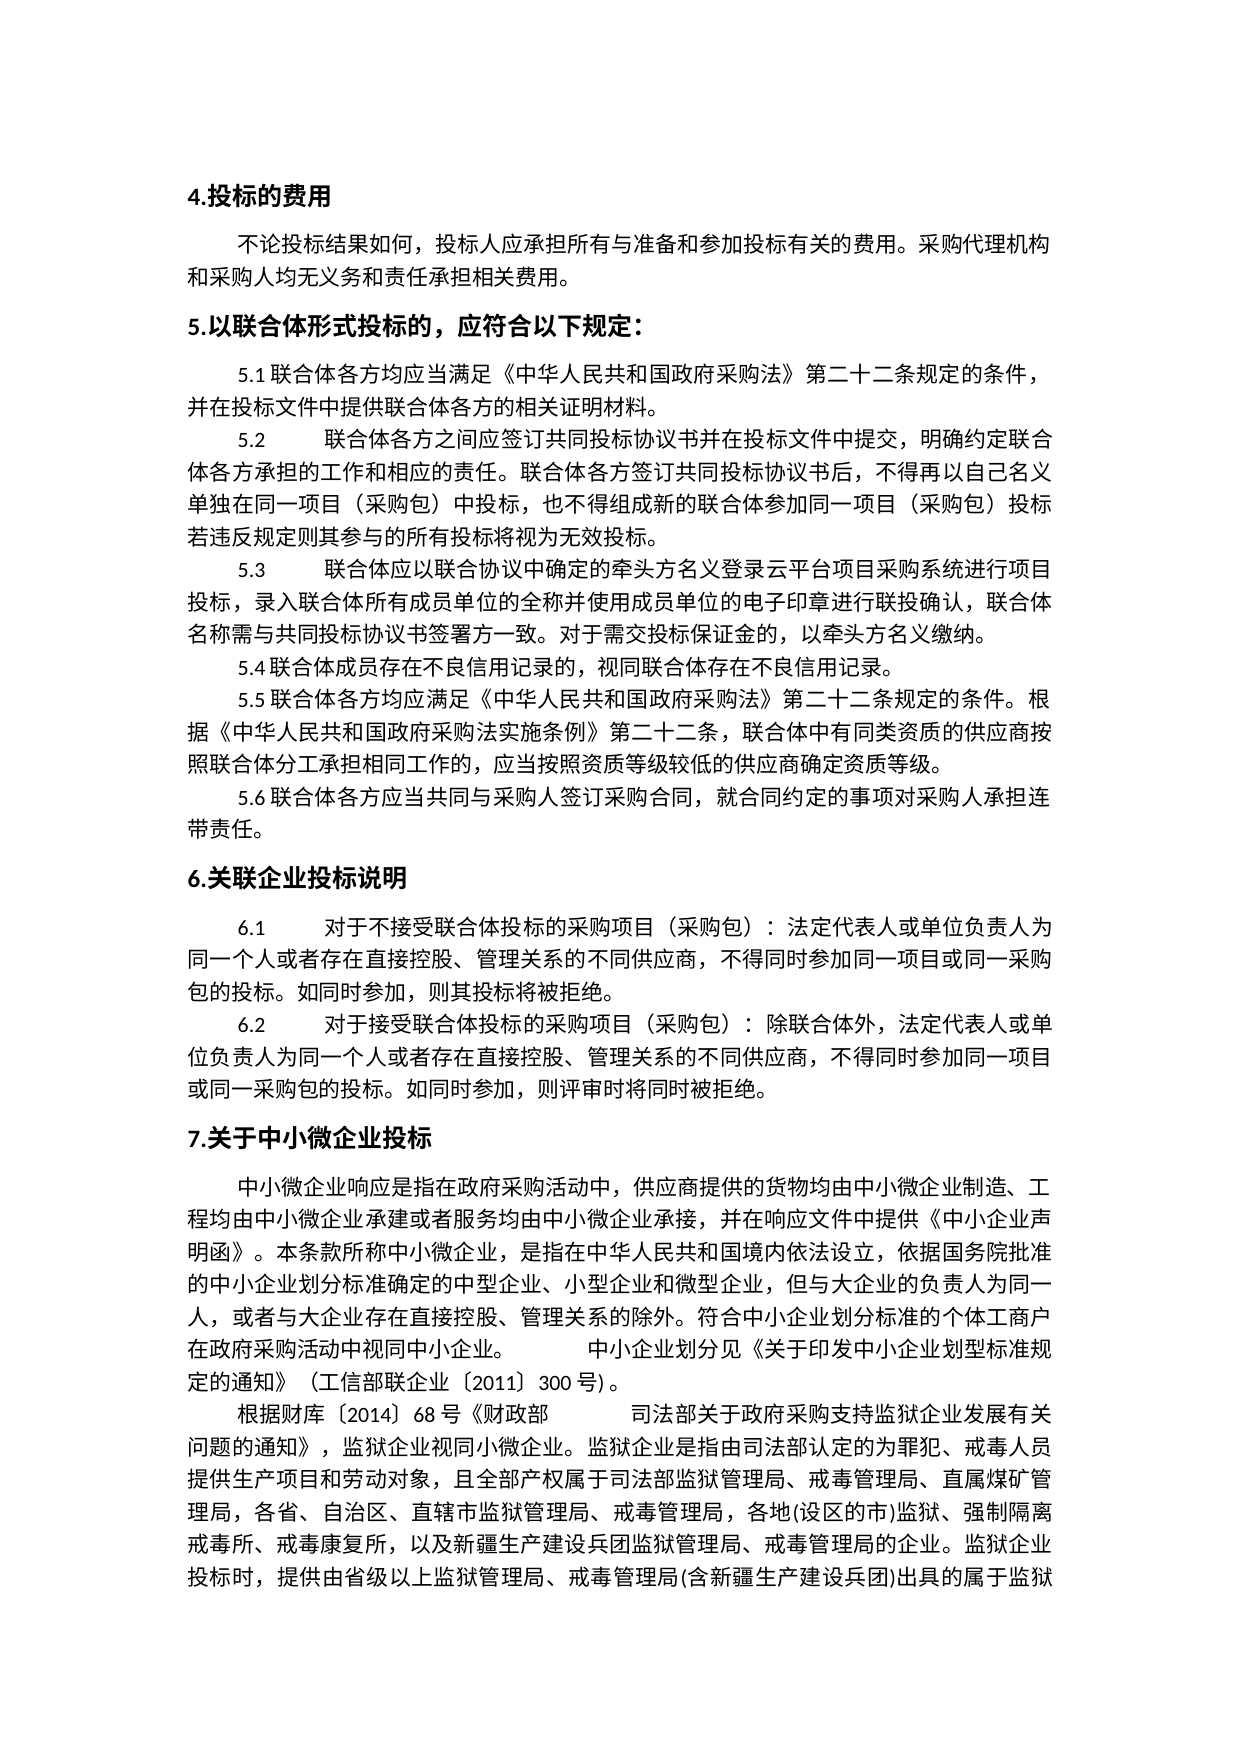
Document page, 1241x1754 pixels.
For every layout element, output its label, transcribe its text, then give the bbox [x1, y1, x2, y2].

text 5.6联合体各方应当共同与采购人签订采购合同，就合同约定的事项对采购人承担连带责任。 [187, 779, 1053, 844]
text 不论投标结果如何，投标人应承担所有与准备和参加投标有关的费用。采购代理机构和采购人均无义务和责任承担相关费用。 [187, 227, 1053, 292]
text 5.2 联合体各方之间应签订共同投标协议书并在投标文件中提交，明确约定联合体各方承担的工作和相应的责任。联合体各方签订共同投标协议书后，不得再以自己名义单独在同一项目（采购包）中投标，也不得组成新的联合体参加同一项目（采购包）投标，若违反规定则其参与的所有投标将视为无效投标。 [187, 422, 1053, 552]
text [187, 1397, 1053, 1592]
text 7.关于中小微企业投标 [187, 1104, 1053, 1169]
text 6.关联企业投标说明 [187, 844, 1053, 909]
text 4.投标的费用 [187, 162, 1053, 227]
text 5.5联合体各方均应满足《中华人民共和国政府采购法》第二十二条规定的条件。根据《中华人民共和国政府采购法实施条例》第二十二条，联合体中有同类资质的供应商按照联合体分工承担相同工作的，应当按照资质等级较低的供应商确定资质等级。 [187, 682, 1053, 779]
text 中小微企业响应是指在政府采购活动中，供应商提供的货物均由中小微企业制造、工程均由中小微企业承建或者服务均由中小微企业承接，并在响应文件中提供《中小企业声明函》。本条款所称中小微企业，是指在中华人民共和国境内依法设立，依据国务院批准的中小企业划分标准确定的中型企业、小型企业和微型企业，但与大企业的负责人为同一人，或者与大企业存在直接控股、管理关系的除外。符合中小企业划分标准的个体工商户，在政府采购活动中视同中小企业。 中小企业划分见《关于印发中小企业划型标准规定的通知》（工信部联企业〔2011〕300号) 。 [187, 1169, 1053, 1397]
text 6.1 对于不接受联合体投标的采购项目（采购包）：法定代表人或单位负责人为同一个人或者存在直接控股、管理关系的不同供应商，不得同时参加同一项目或同一采购包的投标。如同时参加，则其投标将被拒绝。 [187, 909, 1053, 1007]
text 5.3 联合体应以联合协议中确定的牵头方名义登录云平台项目采购系统进行项目投标，录入联合体所有成员单位的全称并使用成员单位的电子印章进行联投确认，联合体名称需与共同投标协议书签署方一致。对于需交投标保证金的，以牵头方名义缴纳。 [187, 552, 1053, 649]
text 5.以联合体形式投标的，应符合以下规定： [187, 292, 1053, 357]
text 6.2 对于接受联合体投标的采购项目（采购包）：除联合体外，法定代表人或单位负责人为同一个人或者存在直接控股、管理关系的不同供应商，不得同时参加同一项目或同一采购包的投标。如同时参加，则评审时将同时被拒绝。 [187, 1007, 1053, 1104]
text 5.4联合体成员存在不良信用记录的，视同联合体存在不良信用记录。 [187, 649, 1053, 682]
text 5.1联合体各方均应当满足《中华人民共和国政府采购法》第二十二条规定的条件，并在投标文件中提供联合体各方的相关证明材料。 [187, 357, 1053, 422]
